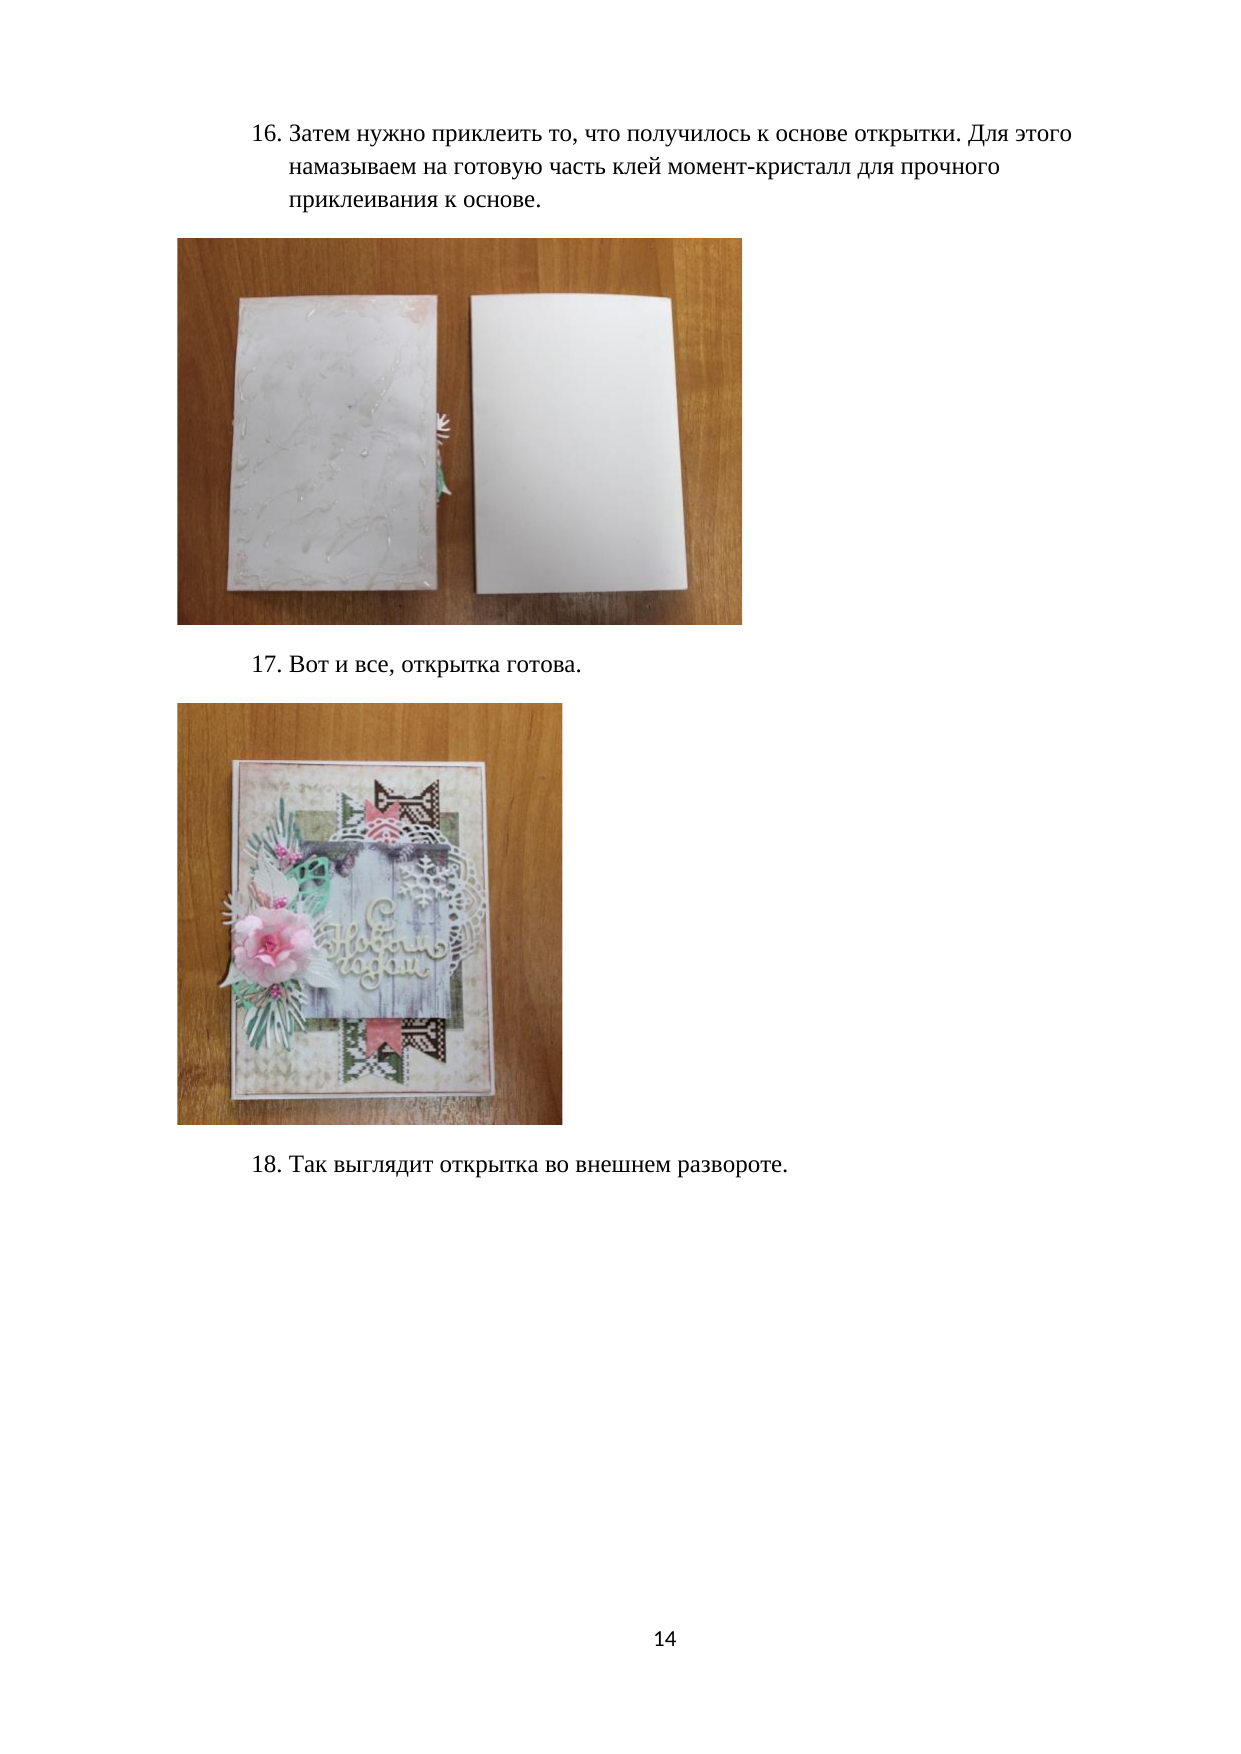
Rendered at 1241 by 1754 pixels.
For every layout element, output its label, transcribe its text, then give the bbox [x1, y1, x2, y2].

picture [177, 238, 743, 625]
picture [177, 703, 563, 1125]
list Затем нужно приклеить то, что получилось к основе открытки. Для этого намазываем на готовую часть клей момент-кристалл для прочного приклеивания к основе. [251, 118, 1152, 213]
list Вот и все, открытка готова. [251, 649, 1152, 678]
list Так выглядит открытка во внешнем развороте. [251, 1149, 1152, 1178]
